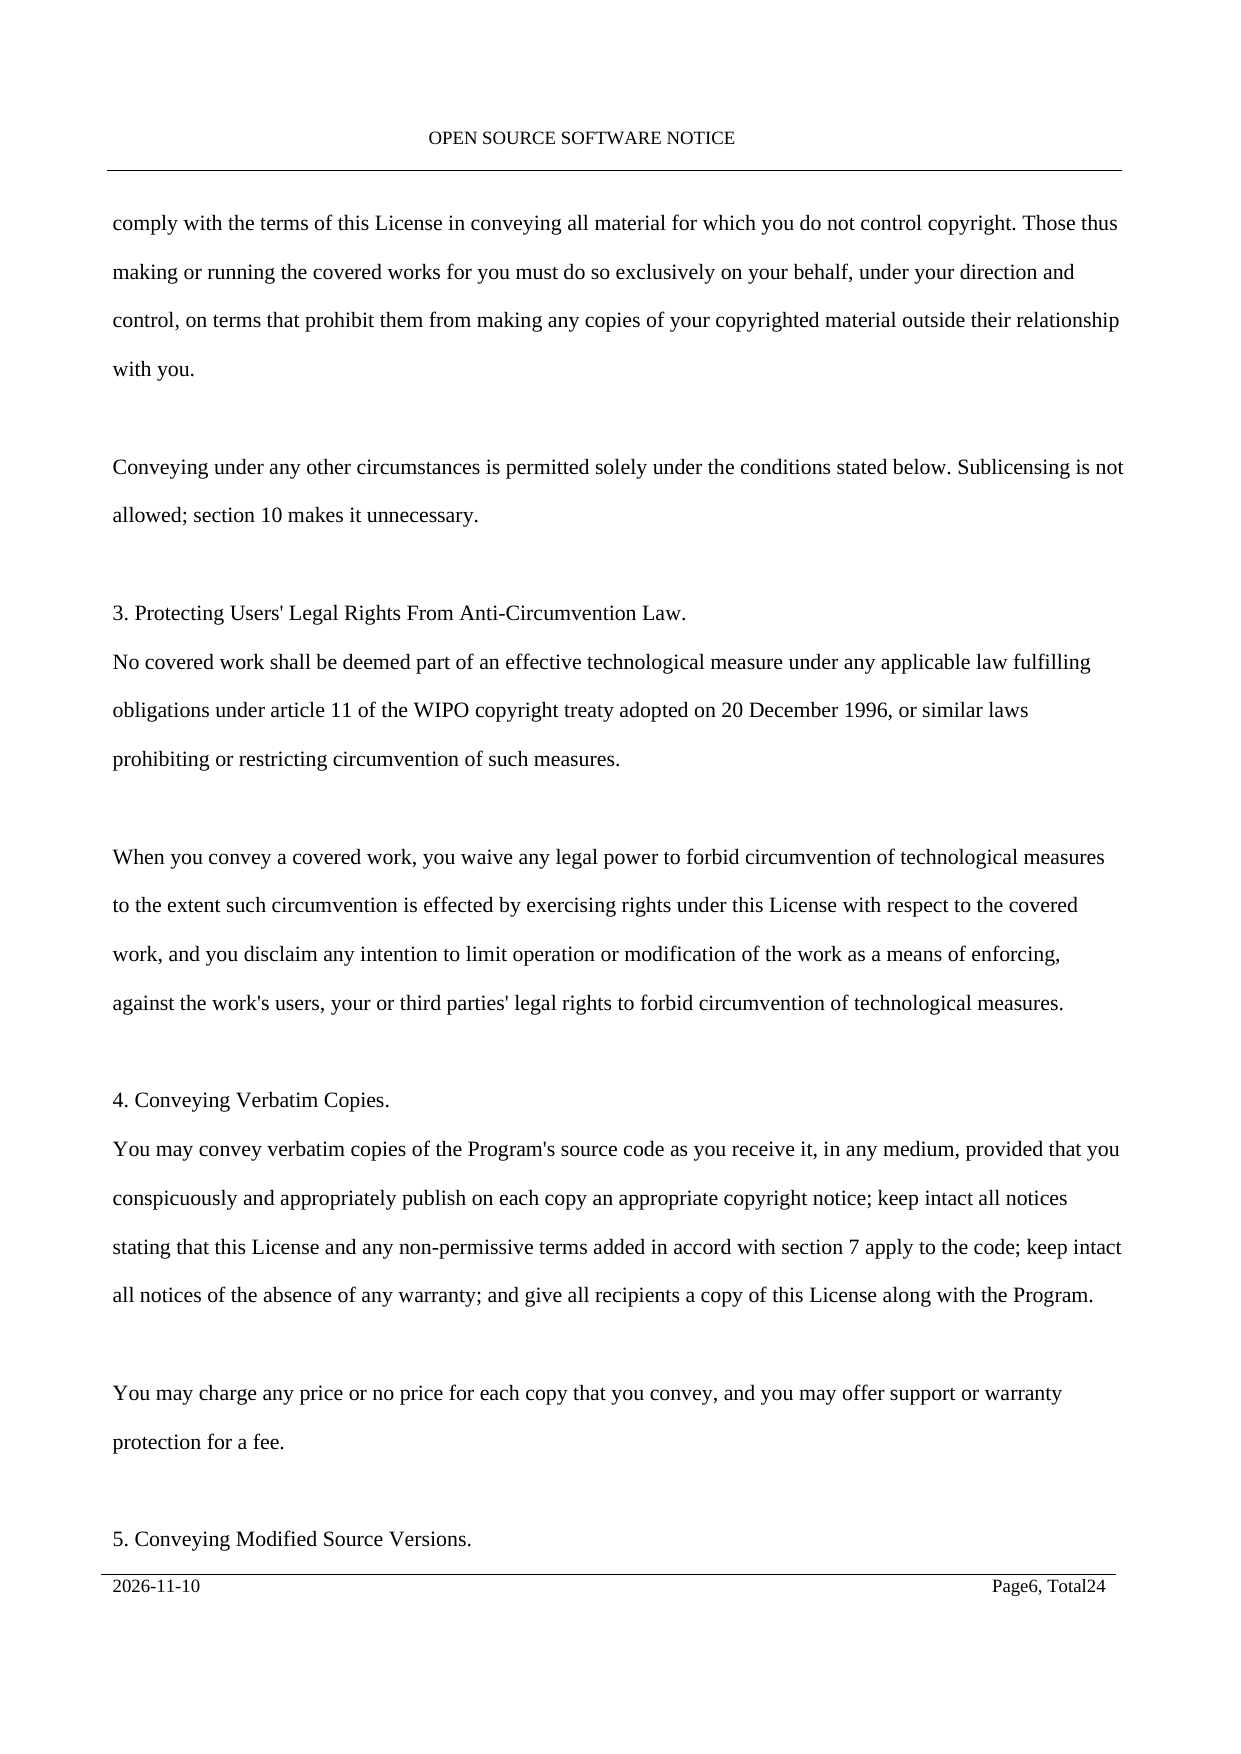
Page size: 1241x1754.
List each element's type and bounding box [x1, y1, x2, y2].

text [112, 206, 1128, 1555]
